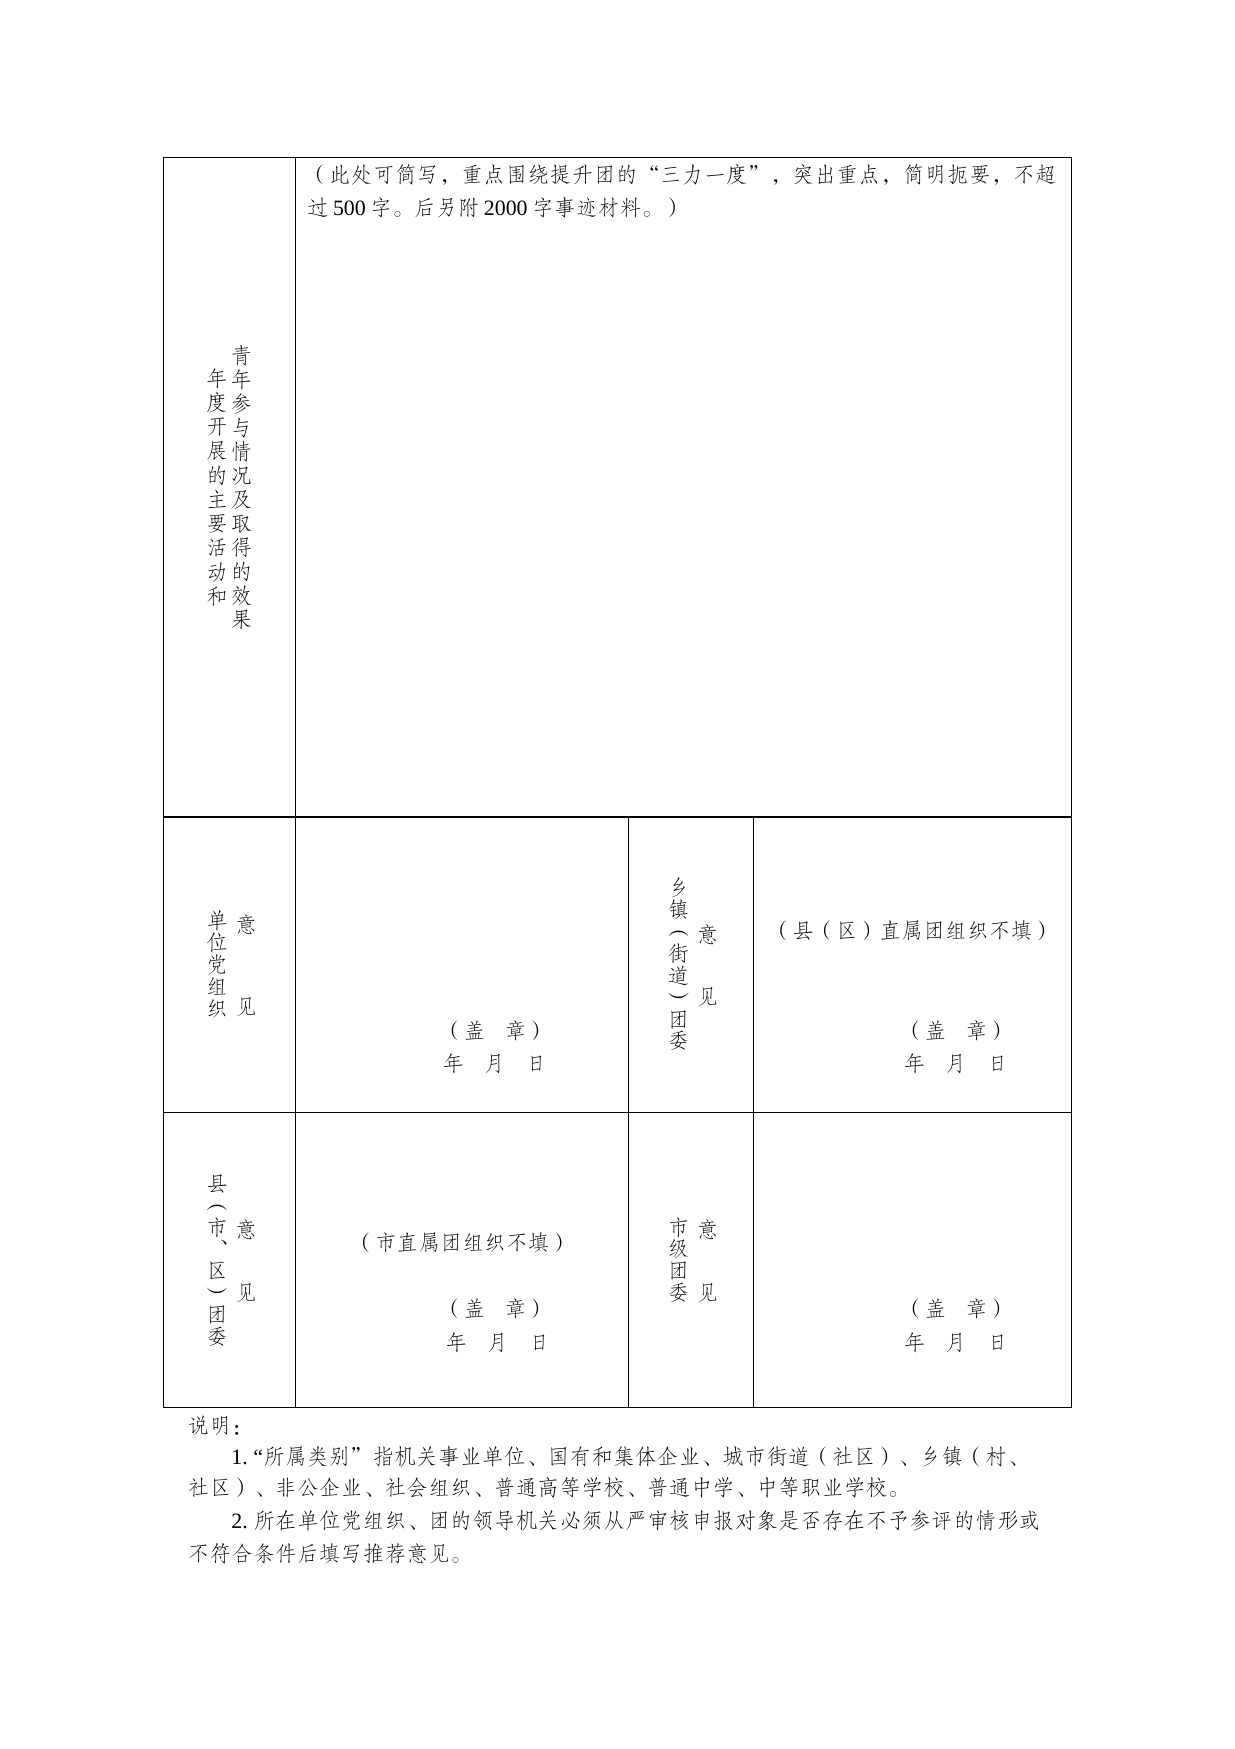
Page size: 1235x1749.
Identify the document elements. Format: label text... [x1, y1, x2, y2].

table_cell （此处可简写，重点围绕提升团的“三力一度”，突出重点，简明扼要，不超过500字。后另附2000字事迹材料。） [296, 158, 1071, 816]
table_cell （县（区）直属团组织不填） （盖 章） 年 月 日 [754, 818, 1071, 1112]
table_cell 意 见 县（市、区）团委 [164, 1113, 295, 1407]
table_cell （盖 章） 年 月 日 [296, 818, 628, 1112]
text 说明： [187, 1408, 1047, 1439]
table_cell 意 见 市级团委 [629, 1113, 753, 1407]
text 1. “所属类别”指机关事业单位、国有和集体企业、城市街道（社区）、乡镇（村、社区）、非公企业、社会组织、普通高等学校、普通中学、中等职业学校。 [187, 1439, 1047, 1502]
table_cell 青年参与情况及取得的效果 年度开展的主要活动和 [164, 158, 295, 816]
text 2. 所在单位党组织、团的领导机关必须从严审核申报对象是否存在不予参评的情形或不符合条件后填写推荐意见。 [187, 1502, 1047, 1568]
table_cell 意 见 单位党组织 [164, 818, 295, 1112]
table_cell （盖 章） 年 月 日 [754, 1113, 1071, 1407]
table_cell 意 见 乡镇（街道）团委 [629, 818, 753, 1112]
table_cell （市直属团组织不填） （盖 章） 年 月 日 [296, 1113, 628, 1407]
